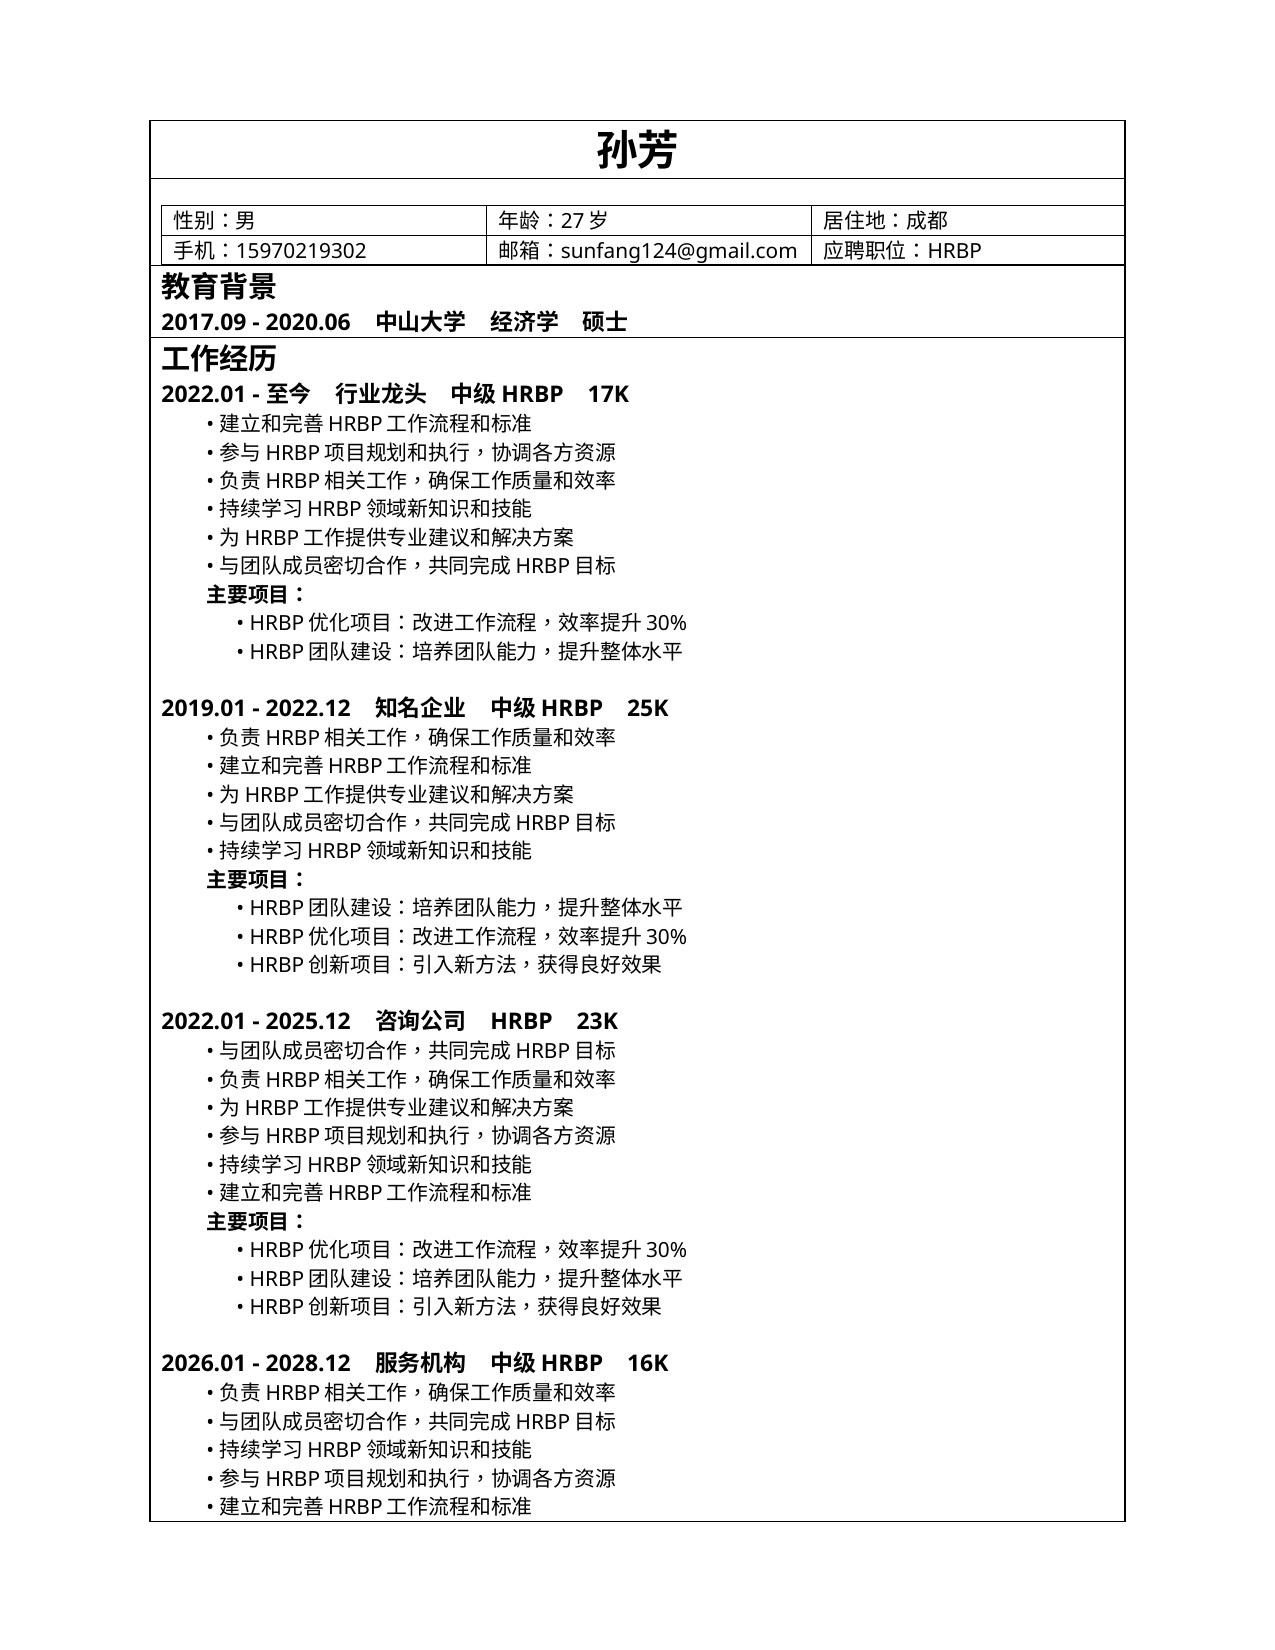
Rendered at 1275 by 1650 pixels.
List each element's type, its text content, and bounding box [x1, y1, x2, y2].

table_header 孙芳 [151, 121, 1124, 178]
table_cell 教育背景 2017.09 - 2020.06 中山大学 经济学 硕士 [151, 266, 1124, 337]
table_cell [151, 179, 1124, 265]
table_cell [151, 338, 1124, 1521]
